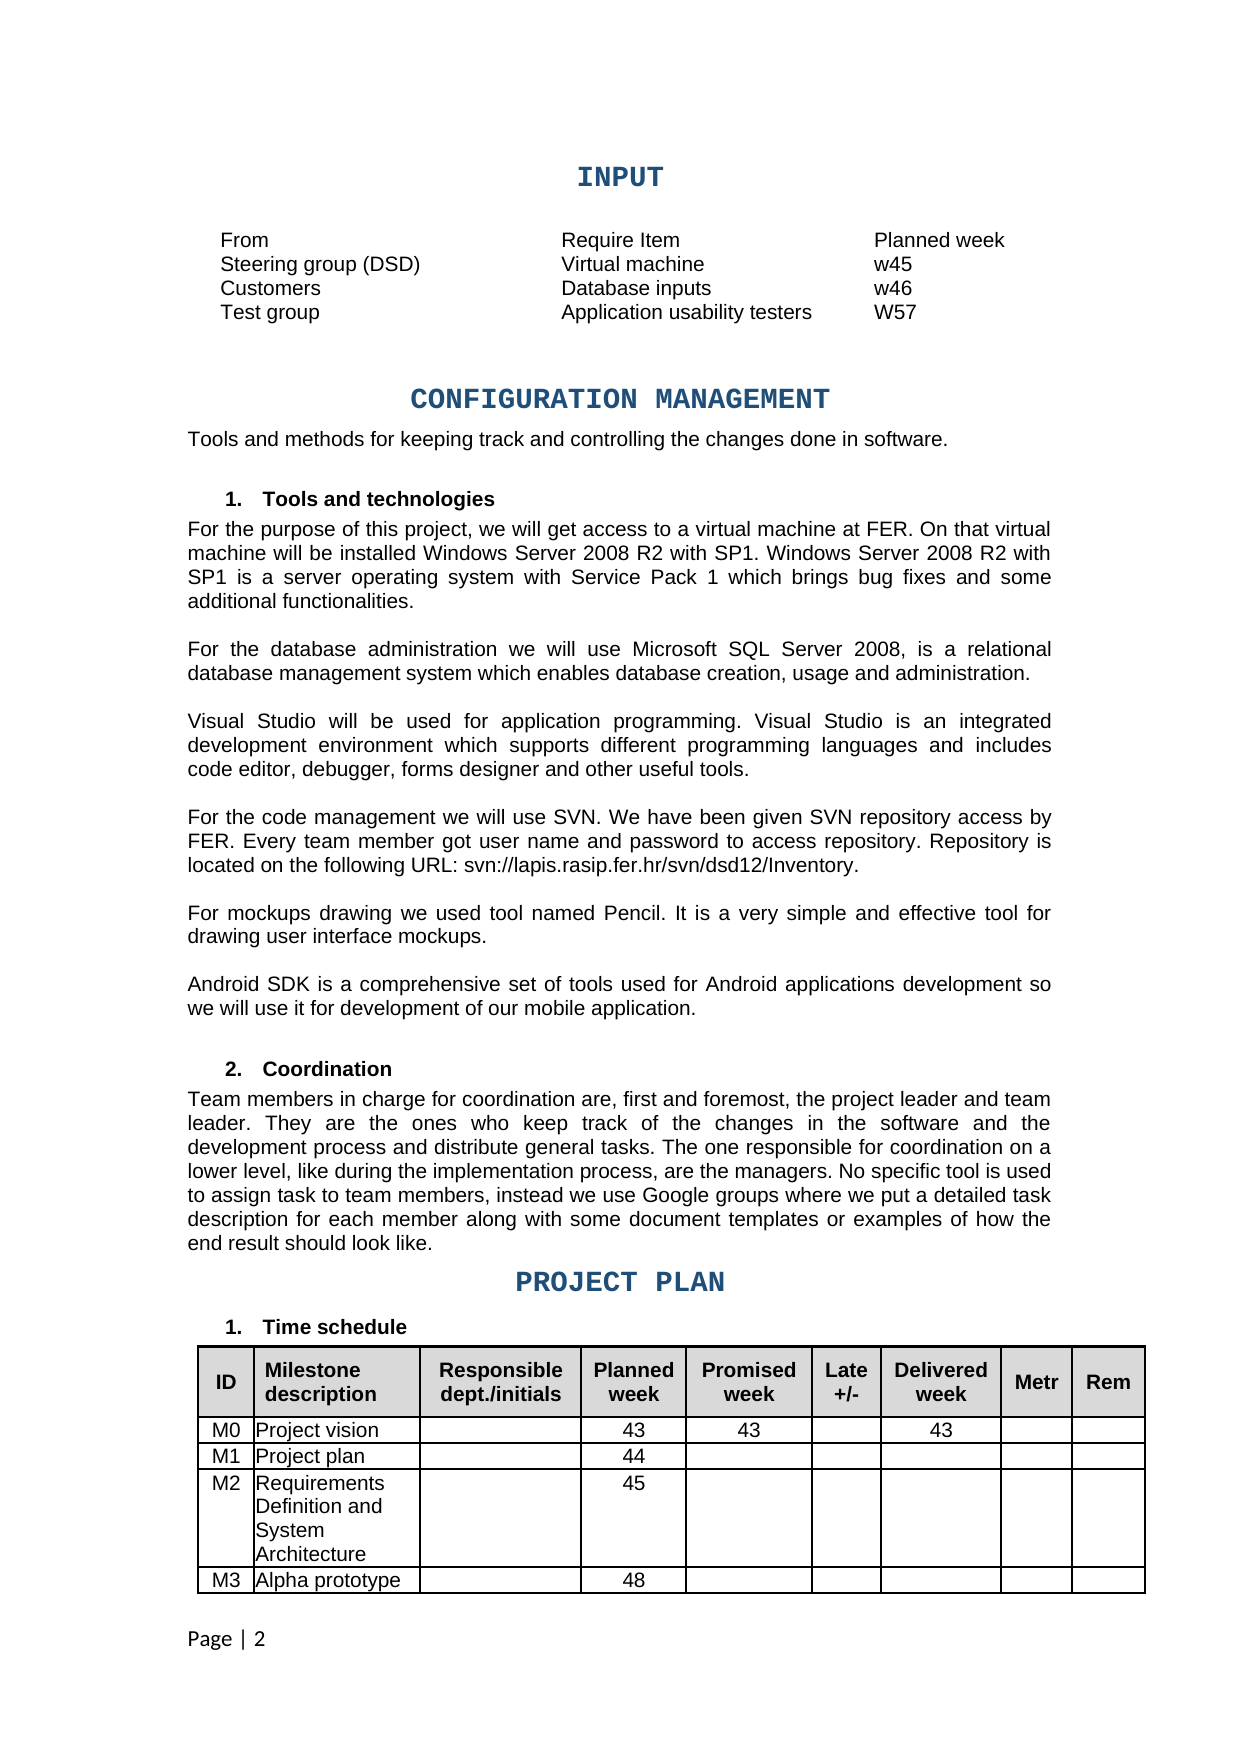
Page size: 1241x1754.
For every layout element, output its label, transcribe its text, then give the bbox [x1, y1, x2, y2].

table_cell [687, 1444, 811, 1468]
text Team members in charge for coordination are, first and foremost, the project leader and team leader. They are the ones who keep track of the changes in the software and the development process and distribute general tasks. The one responsible for coordination on a lower level, like during the implementation process, are the managers. No specific tool is used to assign task to team members, instead we use Google groups where we put a detailed task description for each member along with some document templates or examples of how the end result should look like. [187, 1087, 1053, 1254]
text For mockups drawing we used tool named Pencil. It is a very simple and effective tool for drawing user interface mockups. [187, 900, 1053, 948]
table_cell M1 [199, 1444, 253, 1468]
table_header Rem [1073, 1348, 1144, 1416]
table_cell [421, 1444, 580, 1468]
table_cell [813, 1568, 880, 1592]
table_header Milestone description [255, 1348, 419, 1416]
table_cell [813, 1444, 880, 1468]
table_cell [1002, 1470, 1071, 1566]
table_cell Alpha prototype [255, 1568, 419, 1592]
table_cell [687, 1470, 811, 1566]
table_cell 43 [582, 1418, 685, 1442]
table_cell 44 [582, 1444, 685, 1468]
subtitle Tools and technologies [225, 487, 1053, 511]
table_header Planned week [582, 1348, 685, 1416]
table_cell [421, 1418, 580, 1442]
subtitle Coordination [225, 1057, 1053, 1081]
table_cell [1002, 1568, 1071, 1592]
table_cell 43 [882, 1418, 1000, 1442]
table_cell [882, 1470, 1000, 1566]
table_header Late +/- [813, 1348, 880, 1416]
text For the purpose of this project, we will get access to a virtual machine at FER. On that virtual machine will be installed Windows Server 2008 R2 with SP1. Windows Server 2008 R2 with SP1 is a server operating system with Service Pack 1 which brings bug fixes and some additional functionalities. [187, 517, 1053, 613]
text From Require Item Planned week [220, 228, 1053, 252]
subtitle INPUT [187, 162, 1053, 196]
table_cell [421, 1568, 580, 1592]
table_cell [813, 1418, 880, 1442]
text For the database administration we will use Microsoft SQL Server 2008, is a relational database management system which enables database creation, usage and administration. [187, 637, 1053, 685]
table_cell [421, 1470, 580, 1566]
text For the code management we will use SVN. We have been given SVN repository access by FER. Every team member got user name and password to access repository. Repository is located on the following URL: svn://lapis.rasip.fer.hr/svn/dsd12/Inventory. [187, 804, 1053, 876]
table_cell [1002, 1418, 1071, 1442]
table_cell Project plan [255, 1444, 419, 1468]
table_cell [882, 1568, 1000, 1592]
subtitle Time schedule [225, 1315, 1053, 1339]
table_cell 43 [687, 1418, 811, 1442]
table_header Delivered week [882, 1348, 1000, 1416]
subtitle CONFIGURATION MANAGEMENT [187, 384, 1053, 418]
text Visual Studio will be used for application programming. Visual Studio is an integrated development environment which supports different programming languages and includes code editor, debugger, forms designer and other useful tools. [187, 709, 1053, 781]
table_cell [1073, 1418, 1144, 1442]
table_cell M2 [199, 1470, 253, 1566]
table_header Responsible dept./initials [421, 1348, 580, 1416]
table_cell Requirements Definition and System Architecture [255, 1470, 419, 1566]
table_cell M3 [199, 1568, 253, 1592]
table_header ID [199, 1348, 253, 1416]
table_header Metr [1002, 1348, 1071, 1416]
table_cell 48 [582, 1568, 685, 1592]
table_cell [1002, 1444, 1071, 1468]
table_cell [1073, 1470, 1144, 1566]
table_cell [882, 1444, 1000, 1468]
table_cell [813, 1470, 880, 1566]
table_cell M0 [199, 1418, 253, 1442]
table_cell [687, 1568, 811, 1592]
table_cell Project vision [255, 1418, 419, 1442]
text Steering group (DSD) Virtual machine w45 [220, 252, 1053, 276]
text Customers Database inputs w46 [220, 276, 1053, 300]
table_cell [1073, 1444, 1144, 1468]
subtitle PROJECT PLAN [187, 1267, 1053, 1300]
text Test group Application usability testers W57 [220, 300, 1053, 324]
table_header Promised week [687, 1348, 811, 1416]
text Tools and methods for keeping track and controlling the changes done in software. [187, 426, 1053, 450]
table_cell [1073, 1568, 1144, 1592]
text Android SDK is a comprehensive set of tools used for Android applications development so we will use it for development of our mobile application. [187, 972, 1053, 1020]
table_cell 45 [582, 1470, 685, 1566]
